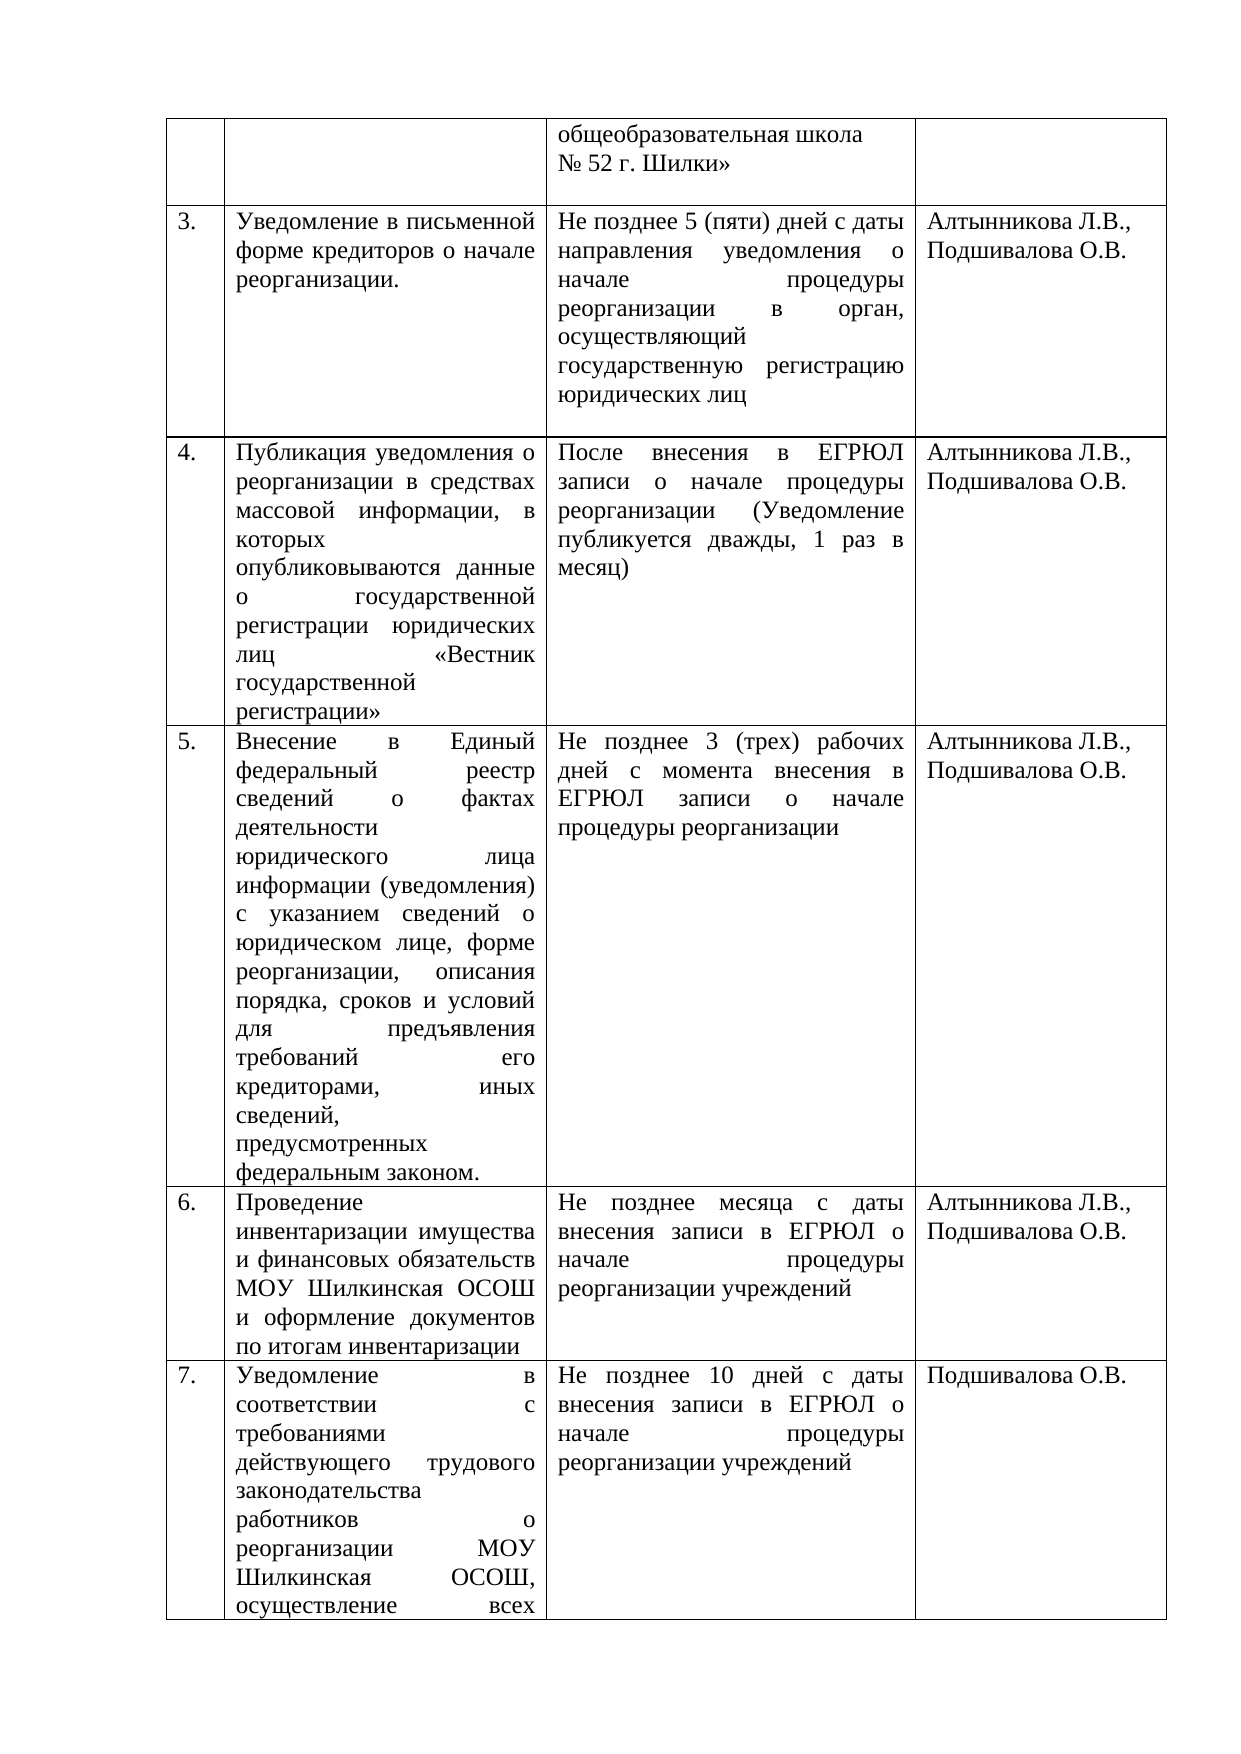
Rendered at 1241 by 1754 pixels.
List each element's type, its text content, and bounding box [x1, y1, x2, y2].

table_cell Уведомление в письменной форме кредиторов о начале реорганизации. [225, 206, 546, 436]
table_cell Не позднее 3 (трех) рабочих дней с момента внесения в ЕГРЮЛ записи о начале процедуры реорганизации [547, 726, 915, 1186]
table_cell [225, 119, 546, 205]
table_cell Подшивалова О.В. [916, 1361, 1166, 1619]
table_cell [916, 119, 1166, 205]
table_cell Проведение инвентаризации имущества и финансовых обязательств МОУ Шилкинская ОСОШ и оформление документов по итогам инвентаризации [225, 1187, 546, 1359]
table_cell Алтынникова Л.В., Подшивалова О.В. [916, 438, 1166, 725]
table_cell После внесения в ЕГРЮЛ записи о начале процедуры реорганизации (Уведомление публикуется дважды, 1 раз в месяц) [547, 438, 915, 725]
table_cell Публикация уведомления о реорганизации в средствах массовой информации, в которых опубликовываются данные о государственной регистрации юридических лиц «Вестник государственной регистрации» [225, 438, 546, 725]
table_cell 6. [167, 1187, 224, 1359]
table_cell Алтынникова Л.В., Подшивалова О.В. [916, 206, 1166, 436]
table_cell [225, 1361, 546, 1619]
table_cell 2. [167, 119, 224, 205]
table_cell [547, 119, 915, 205]
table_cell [547, 1361, 915, 1619]
table_cell 4. [167, 438, 224, 725]
table_cell Не позднее месяца с даты внесения записи в ЕГРЮЛ о начале процедуры реорганизации учреждений [547, 1187, 915, 1359]
table_cell 7. [167, 1361, 224, 1619]
table_cell Алтынникова Л.В., Подшивалова О.В. [916, 726, 1166, 1186]
table_cell Алтынникова Л.В., Подшивалова О.В. [916, 1187, 1166, 1359]
table_cell 3. [167, 206, 224, 436]
table_cell Не позднее 5 (пяти) дней с даты направления уведомления о начале процедуры реорганизации в орган, осуществляющий государственную регистрацию юридических лиц [547, 206, 915, 436]
table_cell Внесение в Единый федеральный реестр сведений о фактах деятельности юридического лица информации (уведомления) с указанием сведений о юридическом лице, форме реорганизации, описания порядка, сроков и условий для предъявления требований его кредиторами, иных сведений, предусмотренных федеральным законом. [225, 726, 546, 1186]
table_cell 5. [167, 726, 224, 1186]
